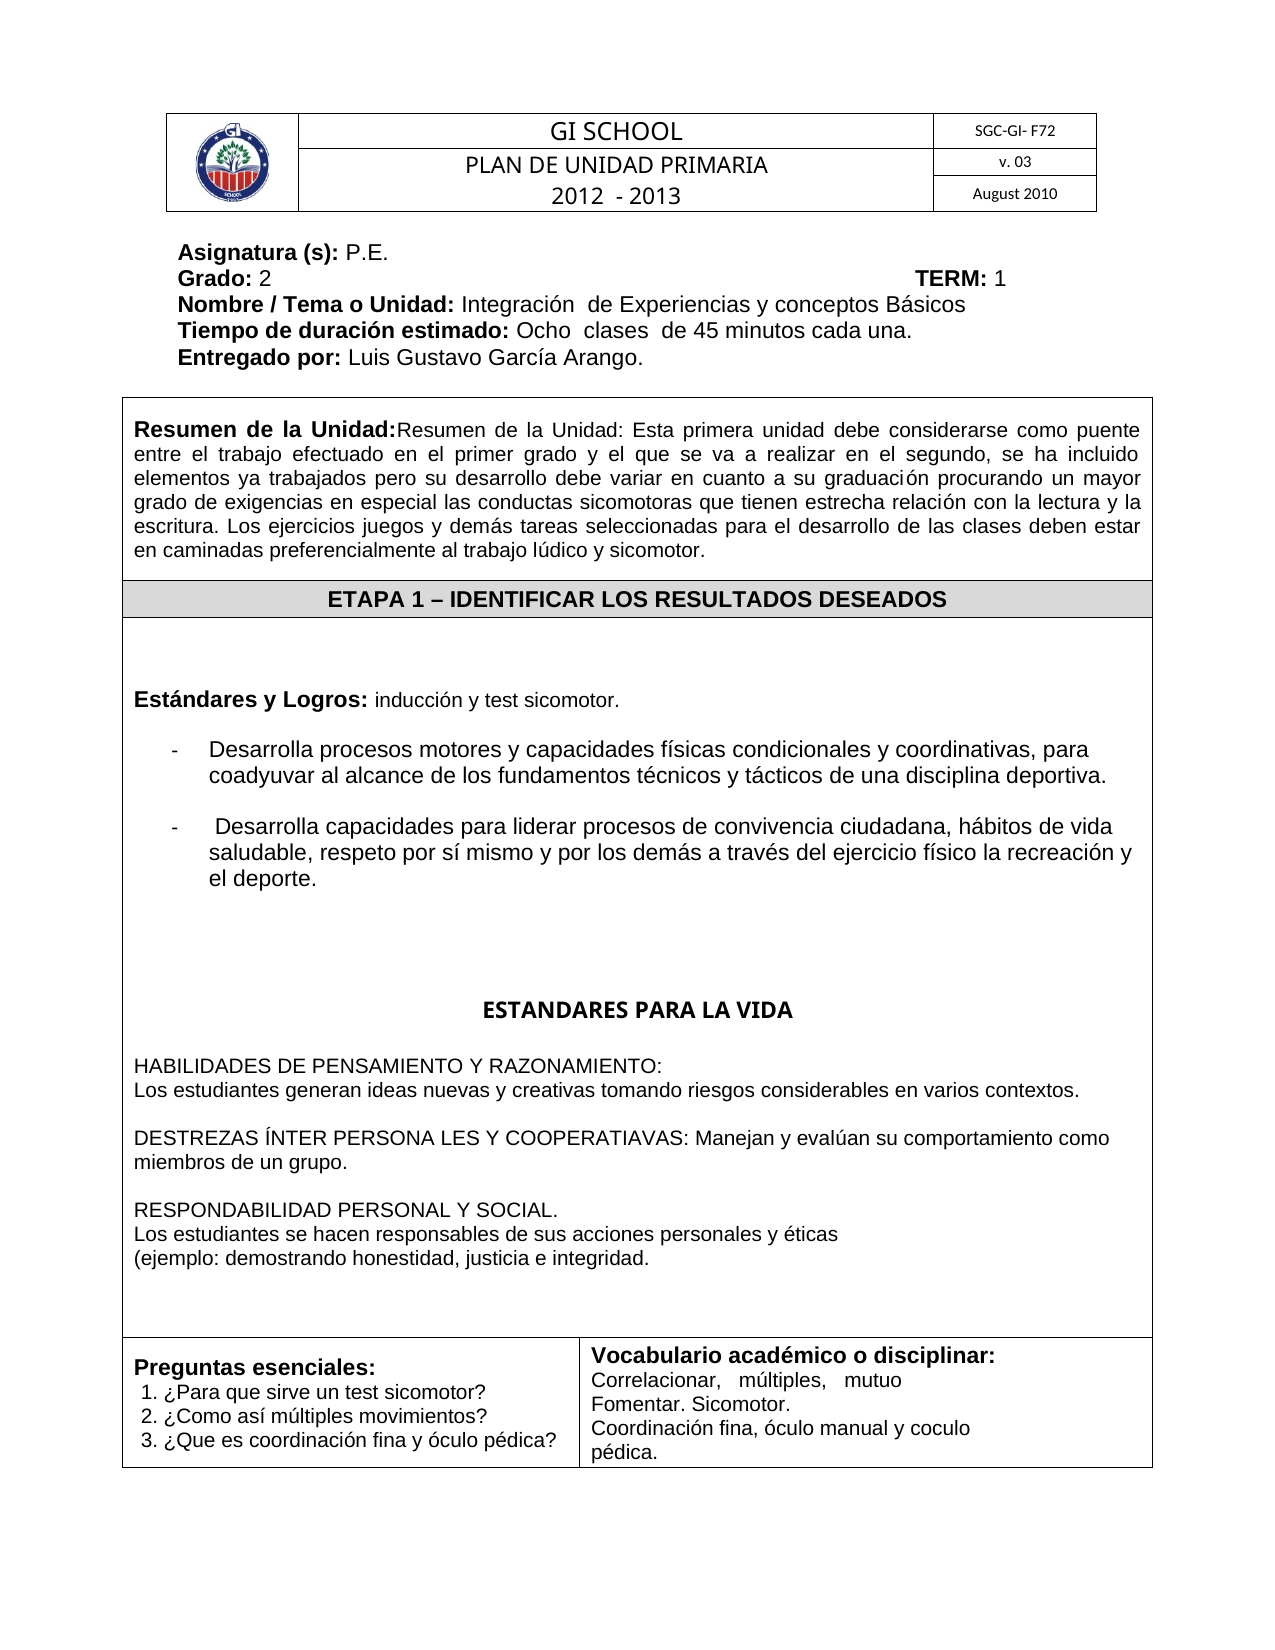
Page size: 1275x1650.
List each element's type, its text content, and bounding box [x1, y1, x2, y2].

table_cell Vocabulario académico o disciplinar: Correlacionar, múltiples, mutuo Fomentar. Sicomotor. Coordinación fina, óculo manual y coculo pédica. [580, 1338, 1152, 1467]
table_header SGC-GI- F72 [934, 114, 1096, 147]
text Nombre / Tema o Unidad: Integración de Experiencias y conceptos Básicos [177, 291, 1098, 317]
text Grado: 2 TERM: 1 [177, 265, 1098, 291]
picture [195, 123, 270, 202]
text Asignatura (s): P.E. [177, 238, 1098, 265]
table_cell Preguntas esenciales: ¿Para que sirve un test sicomotor? ¿Como así múltiples movimientos? ¿Que es coordinación fina y óculo pédica? [123, 1338, 579, 1467]
table_cell v. 03 [934, 149, 1096, 175]
table_cell August 2010 [934, 176, 1096, 211]
text Entregado por: Luis Gustavo García Arango. [177, 344, 1098, 370]
table_cell PLAN DE UNIDAD PRIMARIA 2012 - 2013 [299, 149, 933, 211]
table_header GI SCHOOL [299, 114, 933, 147]
text Tiempo de duración estimado: Ocho clases de 45 minutos cada una. [177, 317, 1098, 344]
table_cell Estándares y Logros: inducción y test sicomotor. Desarrolla procesos motores y capacidades físicas condicionales y coordinativas, para coadyuvar al alcance de los fundamentos técnicos y tácticos de una disciplina deportiva. Desarrolla capacidades para liderar procesos de convivencia ciudadana, hábitos de vida saludable, respeto por sí mismo y por los demás a través del ejercicio físico la recreación y el deporte. ESTANDARES PARA HABILIDADES DE PENSAMIENTO Y RAZONAMIENTO: Los estudiantes generan ideas nuevas y creativas tomando riesgos considerables en varios contextos. DESTREZAS ÍNTER PERSONA LES Y COOPERATIAVAS: Manejan y evalúan su comportamiento como miembros de un grupo. RESPONDABILIDAD PERSONAL Y SOCIAL. Los estudiantes se hacen responsables de sus acciones personales y éticas (ejemplo: demostrando honestidad, justicia e integridad. [123, 618, 1152, 1337]
table_cell ETAPA 1 – IDENTIFICAR LOS RESULTADOS DESEADOS [123, 581, 1152, 617]
table_header [167, 114, 298, 211]
table_header Resumen de :Resumen de la Unidad: Esta primera unidad debe considerarse como puente entre el trabajo efectuado en el primer grado y el que se va a realizar en el segundo, se ha incluido elementos ya trabajados pero su desarrollo debe variar en cuanto a su graduación procurando un mayor grado de exigencias en especial las conductas sicomotoras que tienen estrecha relación con la lectura y la escritura. Los ejercicios juegos y demás tareas seleccionadas para el desarrollo de las clases deben estar en caminadas preferencialmente al trabajo lúdico y sicomotor. [123, 398, 1152, 579]
